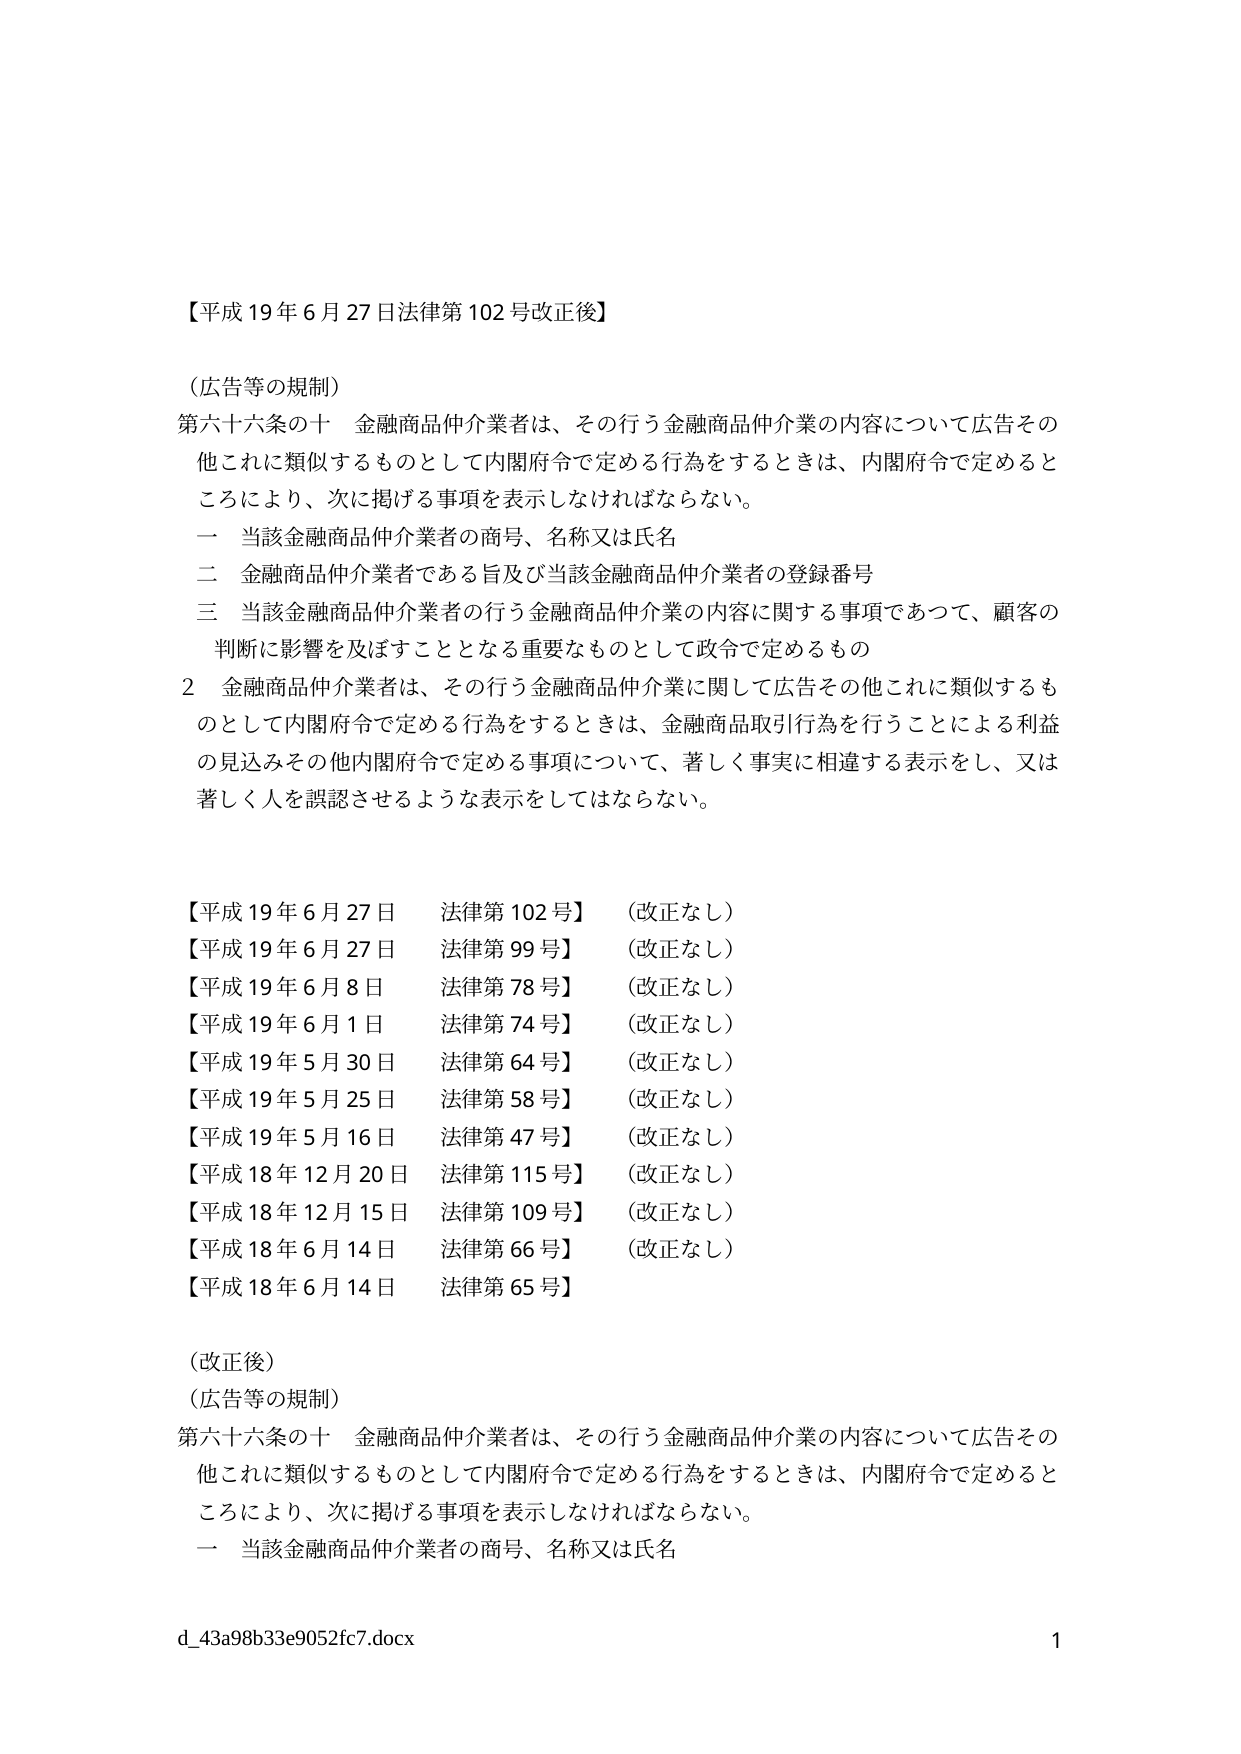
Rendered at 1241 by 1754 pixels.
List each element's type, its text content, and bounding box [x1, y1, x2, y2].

text 第六十六条の十 金融商品仲介業者は、その行う金融商品仲介業の内容について広告その他これに類似するものとして内閣府令で定める行為をするときは、内閣府令で定めるところにより、次に掲げる事項を表示しなければならない。 [177, 1417, 1063, 1529]
text 【平成19年5月30日 法律第64号】 （改正なし） [177, 1042, 1063, 1079]
text 【平成19年6月1日 法律第74号】 （改正なし） [177, 1004, 1063, 1042]
text 【平成19年5月25日 法律第58号】 （改正なし） [177, 1079, 1063, 1117]
text 【平成18年12月20日 法律第115号】 （改正なし） [177, 1154, 1063, 1192]
text （広告等の規制） [177, 367, 1063, 404]
text 【平成19年5月16日 法律第47号】 （改正なし） [177, 1117, 1063, 1154]
text 【平成18年12月15日 法律第109号】 （改正なし） [177, 1192, 1063, 1229]
text 一 当該金融商品仲介業者の商号、名称又は氏名 [196, 517, 1063, 554]
text （広告等の規制） [177, 1379, 1063, 1417]
text 【平成19年6月27日 法律第99号】 （改正なし） [177, 929, 1063, 967]
text 【平成19年6月27日法律第102号改正後】 [177, 292, 1063, 329]
text 【平成19年6月27日 法律第102号】 （改正なし） [177, 892, 1063, 929]
text 第六十六条の十 金融商品仲介業者は、その行う金融商品仲介業の内容について広告その他これに類似するものとして内閣府令で定める行為をするときは、内閣府令で定めるところにより、次に掲げる事項を表示しなければならない。 [177, 404, 1063, 517]
text 【平成18年6月14日 法律第66号】 （改正なし） [177, 1229, 1063, 1267]
text 【平成18年6月14日 法律第65号】 [177, 1267, 1063, 1304]
text （改正後） [177, 1342, 1063, 1379]
text 三 当該金融商品仲介業者の行う金融商品仲介業の内容に関する事項であつて、顧客の判断に影響を及ぼすこととなる重要なものとして政令で定めるもの [196, 592, 1063, 667]
text 二 金融商品仲介業者である旨及び当該金融商品仲介業者の登録番号 [196, 554, 1063, 592]
text 一 当該金融商品仲介業者の商号、名称又は氏名 [196, 1529, 1063, 1567]
text 【平成19年6月8日 法律第78号】 （改正なし） [177, 967, 1063, 1004]
text ２ 金融商品仲介業者は、その行う金融商品仲介業に関して広告その他これに類似するものとして内閣府令で定める行為をするときは、金融商品取引行為を行うことによる利益の見込みその他内閣府令で定める事項について、著しく事実に相違する表示をし、又は著しく人を誤認させるような表示をしてはならない。 [177, 667, 1063, 817]
